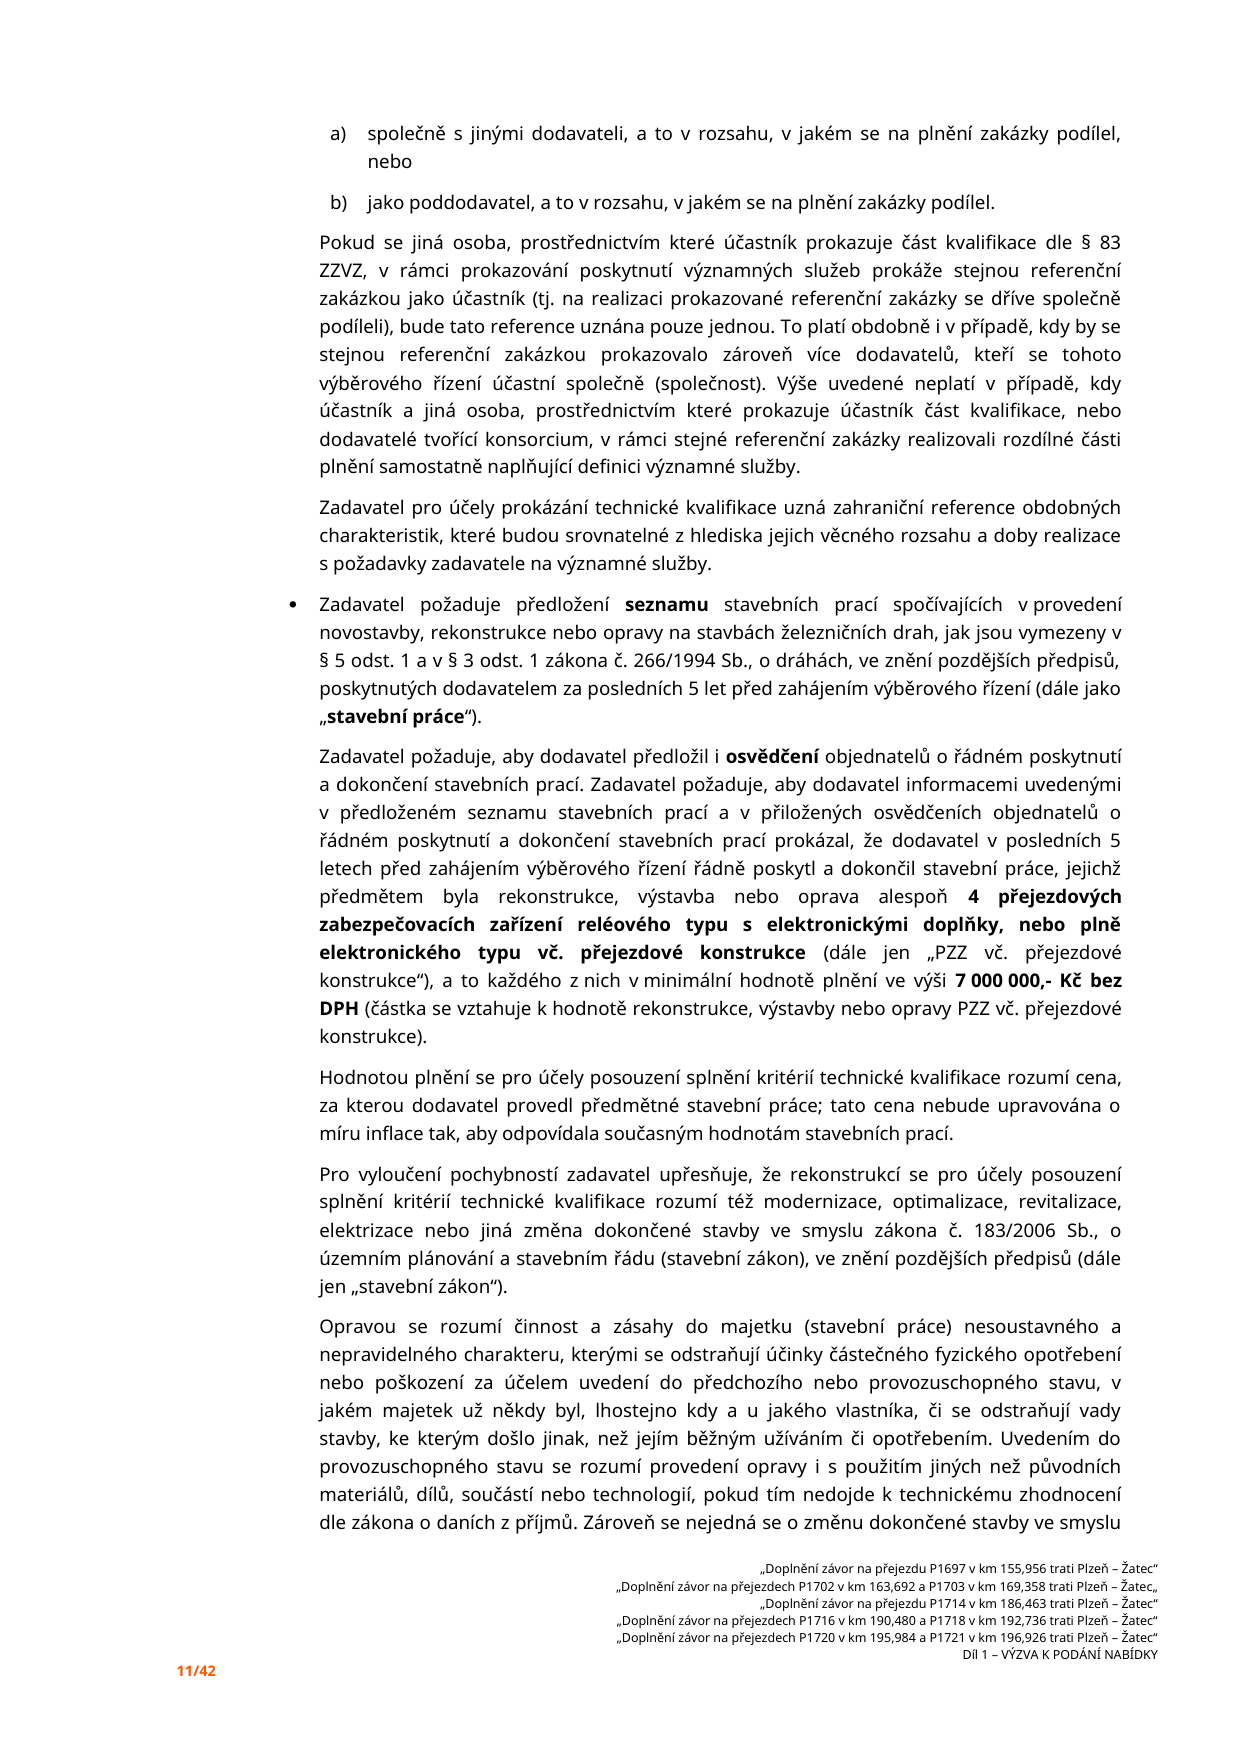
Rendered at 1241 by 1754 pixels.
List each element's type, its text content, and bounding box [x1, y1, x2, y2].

text Pokud se jiná osoba, prostřednictvím které účastník prokazuje část kvalifikace dle § 83 ZZVZ, v rámci prokazování poskytnutí významných služeb prokáže stejnou referenční zakázkou jako účastník (tj. na realizaci prokazované referenční zakázky se dříve společně podíleli), bude tato reference uznána pouze jednou. To platí obdobně i v případě, kdy by se stejnou referenční zakázkou prokazovalo zároveň více dodavatelů, kteří se tohoto výběrového řízení účastní společně (společnost). Výše uvedené neplatí v případě, kdy účastník a jiná osoba, prostřednictvím které prokazuje účastník část kvalifikace, nebo dodavatelé tvořící konsorcium, v rámci stejné referenční zakázky realizovali rozdílné části plnění samostatně naplňující definici významné služby. [319, 230, 1122, 479]
list jako poddodavatel, a to v rozsahu, v jakém se na plnění zakázky podílel. [330, 189, 1122, 215]
list Zadavatel požaduje předložení seznamu stavebních prací spočívajících v provedení novostavby, rekonstrukce nebo opravy na stavbách železničních drah, jak jsou vymezeny v § 5 odst. 1 a v § 3 odst. 1 zákona č. 266/1994 Sb., o dráhách, ve znění pozdějších předpisů, poskytnutých dodavatelem za posledních 5 let před zahájením výběrového řízení (dále jako „stavební práce“). [289, 591, 1122, 728]
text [319, 1313, 1122, 1535]
text Hodnotou plnění se pro účely posouzení splnění kritérií technické kvalifikace rozumí cena, za kterou dodavatel provedl předmětné stavební práce; tato cena nebude upravována o míru inflace tak, aby odpovídala současným hodnotám stavebních prací. [319, 1064, 1122, 1146]
text Pro vyloučení pochybností zadavatel upřesňuje, že rekonstrukcí se pro účely posouzení splnění kritérií technické kvalifikace rozumí též modernizace, optimalizace, revitalizace, elektrizace nebo jiná změna dokončené stavby ve smyslu zákona č. 183/2006 Sb., o územním plánování a stavebním řádu (stavební zákon), ve znění pozdějších předpisů (dále jen „stavební zákon“). [319, 1161, 1122, 1298]
text Zadavatel požaduje, aby dodavatel předložil i osvědčení objednatelů o řádném poskytnutí a dokončení stavebních prací. Zadavatel požaduje, aby dodavatel informacemi uvedenými v předloženém seznamu stavebních prací a v přiložených osvědčeních objednatelů o řádném poskytnutí a dokončení stavebních prací prokázal, že dodavatel v posledních 5 letech před zahájením výběrového řízení řádně poskytl a dokončil stavební práce, jejichž předmětem byla rekonstrukce, výstavba nebo oprava alespoň 4 přejezdových zabezpečovacích zařízení reléového typu s elektronickými doplňky, nebo plně elektronického typu vč. přejezdové konstrukce (dále jen „PZZ vč. přejezdové konstrukce“), a to každého z nich v minimální hodnotě plnění ve výši 7 000 000,- Kč bez DPH (částka se vztahuje k hodnotě rekonstrukce, výstavby nebo opravy PZZ vč. přejezdové konstrukce). [319, 743, 1122, 1049]
text Zadavatel pro účely prokázání technické kvalifikace uzná zahraniční reference obdobných charakteristik, které budou srovnatelné z hlediska jejich věcného rozsahu a doby realizace s požadavky zadavatele na významné služby. [319, 494, 1122, 576]
list společně s jinými dodavateli, a to v rozsahu, v jakém se na plnění zakázky podílel, nebo [330, 121, 1122, 174]
